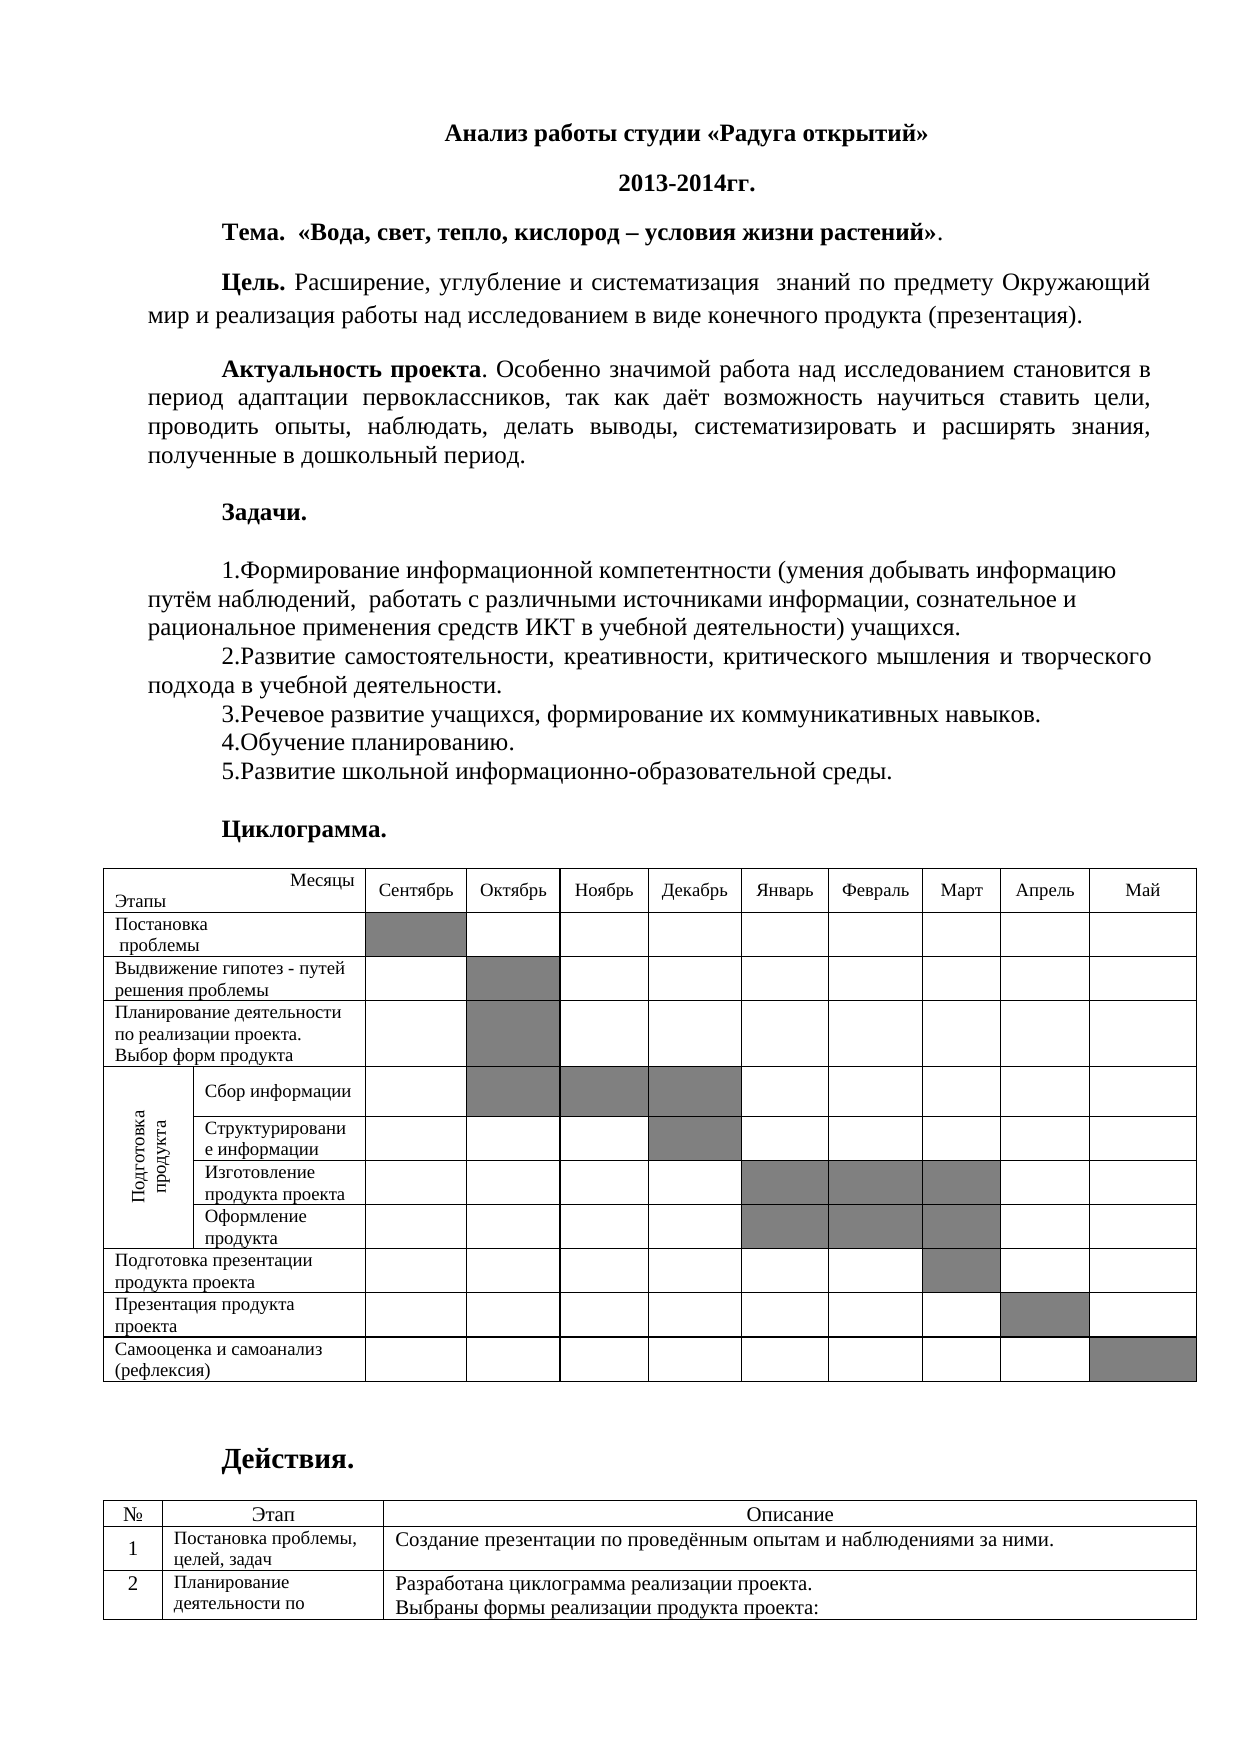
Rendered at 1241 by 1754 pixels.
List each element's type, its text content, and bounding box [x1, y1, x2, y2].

table_cell [649, 1117, 741, 1160]
table_cell [1090, 1117, 1196, 1160]
text 3.Речевое развитие учащихся, формирование их коммуникативных навыков. [148, 699, 1152, 727]
table_header Декабрь [649, 869, 741, 912]
table_cell [829, 1205, 922, 1248]
table_cell [467, 1293, 559, 1336]
table_cell [561, 1067, 648, 1116]
table_cell [649, 1338, 741, 1381]
text 1.Формирование информационной компетентности (умения добывать информацию путём наблюдений, работать с различными источниками информации, сознательное и рациональное применения средств ИКТ в учебной деятельности) учащихся. [148, 555, 1152, 641]
table_cell [649, 913, 741, 956]
table_cell [829, 913, 922, 956]
table_cell [561, 1338, 648, 1381]
text Циклограмма. [148, 814, 1152, 842]
table_cell [366, 1249, 466, 1292]
table_cell [742, 1338, 828, 1381]
table_cell [923, 1249, 1000, 1292]
table_cell Постановка проблемы [104, 913, 365, 956]
table_cell [742, 957, 828, 1000]
table_cell [649, 1001, 741, 1066]
table_header Май [1090, 869, 1196, 912]
table_cell [561, 1117, 648, 1160]
table_cell [1090, 957, 1196, 1000]
table_cell Создание презентации по проведённым опытам и наблюдениями за ними. [384, 1527, 1196, 1570]
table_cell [384, 1571, 1196, 1619]
table_cell [1090, 1249, 1196, 1292]
table_cell [366, 913, 466, 956]
table_cell [561, 913, 648, 956]
table_header Этап [163, 1501, 383, 1526]
table_cell [1001, 1338, 1089, 1381]
table_cell [742, 1067, 828, 1116]
table_cell [829, 1249, 922, 1292]
table_cell [467, 913, 559, 956]
table_cell [829, 1293, 922, 1336]
table_cell Постановка проблемы, целей, задач [163, 1527, 383, 1570]
table_cell [1090, 1338, 1196, 1381]
table_cell [649, 1161, 741, 1204]
table_cell [923, 1338, 1000, 1381]
table_cell [561, 1161, 648, 1204]
table_header Описание [384, 1501, 1196, 1526]
table_header Месяцы Этапы [104, 869, 365, 912]
table_cell [923, 1205, 1000, 1248]
table_cell 1 [104, 1527, 162, 1570]
table_cell [923, 1067, 1000, 1116]
table_cell [366, 1117, 466, 1160]
table_cell [649, 957, 741, 1000]
table_cell Подготовка презентации продукта проекта [104, 1249, 365, 1292]
table_cell [1001, 1205, 1089, 1248]
table_cell [1001, 1117, 1089, 1160]
table_cell [829, 1117, 922, 1160]
table_cell [829, 957, 922, 1000]
table_cell [1001, 957, 1089, 1000]
table_cell Презентация продукта проекта [104, 1293, 365, 1336]
table_header Ноябрь [561, 869, 648, 912]
table_cell [561, 1249, 648, 1292]
table_cell [467, 957, 559, 1000]
table_cell [742, 1117, 828, 1160]
table_cell [829, 1001, 922, 1066]
table_cell [1090, 1067, 1196, 1116]
table_cell [366, 1067, 466, 1116]
text 4.Обучение планированию. [148, 727, 1152, 756]
table_cell Выдвижение гипотез - путей решения проблемы [104, 957, 365, 1000]
table_cell [561, 1001, 648, 1066]
table_cell [923, 1161, 1000, 1204]
table_cell [366, 1293, 466, 1336]
table_cell [1001, 1001, 1089, 1066]
table_cell [1090, 1293, 1196, 1336]
table_cell Планирование деятельности по реализации проекта. Выбор форм продукта [104, 1001, 365, 1066]
table_cell [742, 1161, 828, 1204]
table_cell [649, 1249, 741, 1292]
table_cell [467, 1249, 559, 1292]
table_cell [649, 1293, 741, 1336]
table_header Апрель [1001, 869, 1089, 912]
table_cell [1001, 1293, 1089, 1336]
table_cell [649, 1067, 741, 1116]
table_cell [366, 957, 466, 1000]
table_cell [467, 1001, 559, 1066]
table_cell [366, 1338, 466, 1381]
table_cell [923, 957, 1000, 1000]
table_cell [742, 1249, 828, 1292]
table_cell [1090, 1161, 1196, 1204]
table_header Сентябрь [366, 869, 466, 912]
table_cell [561, 1293, 648, 1336]
table_cell [467, 1067, 559, 1116]
table_cell [1001, 1067, 1089, 1116]
table_header Март [923, 869, 1000, 912]
table_cell [467, 1161, 559, 1204]
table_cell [163, 1571, 383, 1619]
table_cell [829, 1338, 922, 1381]
table_cell Подготовка продукта [104, 1067, 193, 1248]
table_cell [1001, 1249, 1089, 1292]
table_cell [923, 913, 1000, 956]
table_cell [561, 1205, 648, 1248]
table_cell Структурирование информации [194, 1117, 365, 1160]
table_header № [104, 1501, 162, 1526]
table_header Октябрь [467, 869, 559, 912]
table_cell Сбор информации [194, 1067, 365, 1116]
table_cell [742, 1001, 828, 1066]
table_cell [923, 1293, 1000, 1336]
table_cell Оформление продукта [194, 1205, 365, 1248]
table_cell [1001, 1161, 1089, 1204]
table_header Январь [742, 869, 828, 912]
text Актуальность проекта. Особенно значимой работа над исследованием становится в период адаптации первоклассников, так как даёт возможность научиться ставить цели, проводить опыты, наблюдать, делать выводы, систематизировать и расширять знания, полученные в дошкольный период. [148, 354, 1152, 469]
table_cell [829, 1067, 922, 1116]
table_cell [923, 1117, 1000, 1160]
table_cell [366, 1205, 466, 1248]
table_cell [742, 1293, 828, 1336]
text 5.Развитие школьной информационно-образовательной среды. [148, 756, 1152, 785]
table_cell [561, 957, 648, 1000]
table_cell [366, 1001, 466, 1066]
table_cell [467, 1117, 559, 1160]
text 2013-2014гг. [148, 168, 1152, 196]
table_cell [1090, 1001, 1196, 1066]
table_cell 2 [104, 1571, 162, 1619]
table_header Февраль [829, 869, 922, 912]
text Анализ работы студии «Радуга открытий» [148, 118, 1152, 147]
text Задачи. [148, 497, 1152, 526]
table_cell [467, 1205, 559, 1248]
table_cell [1001, 913, 1089, 956]
table_cell [1090, 1205, 1196, 1248]
table_cell Изготовление продукта проекта [194, 1161, 365, 1204]
text 2.Развитие самостоятельности, креативности, критического мышления и творческого подхода в учебной деятельности. [148, 641, 1152, 699]
table_cell [829, 1161, 922, 1204]
text Действия. [148, 1441, 1152, 1474]
text Цель. Расширение, углубление и систематизация знаний по предмету Окружающий мир и реализация работы над исследованием в виде конечного продукта (презентация). [148, 267, 1152, 329]
table_cell [649, 1205, 741, 1248]
table_cell [742, 913, 828, 956]
text Тема. «Вода, свет, тепло, кислород – условия жизни растений». [148, 217, 1152, 246]
table_cell Самооценка и самоанализ (рефлексия) [104, 1338, 365, 1381]
table_cell [742, 1205, 828, 1248]
table_cell [467, 1338, 559, 1381]
table_cell [1090, 913, 1196, 956]
table_cell [923, 1001, 1000, 1066]
table_cell [366, 1161, 466, 1204]
